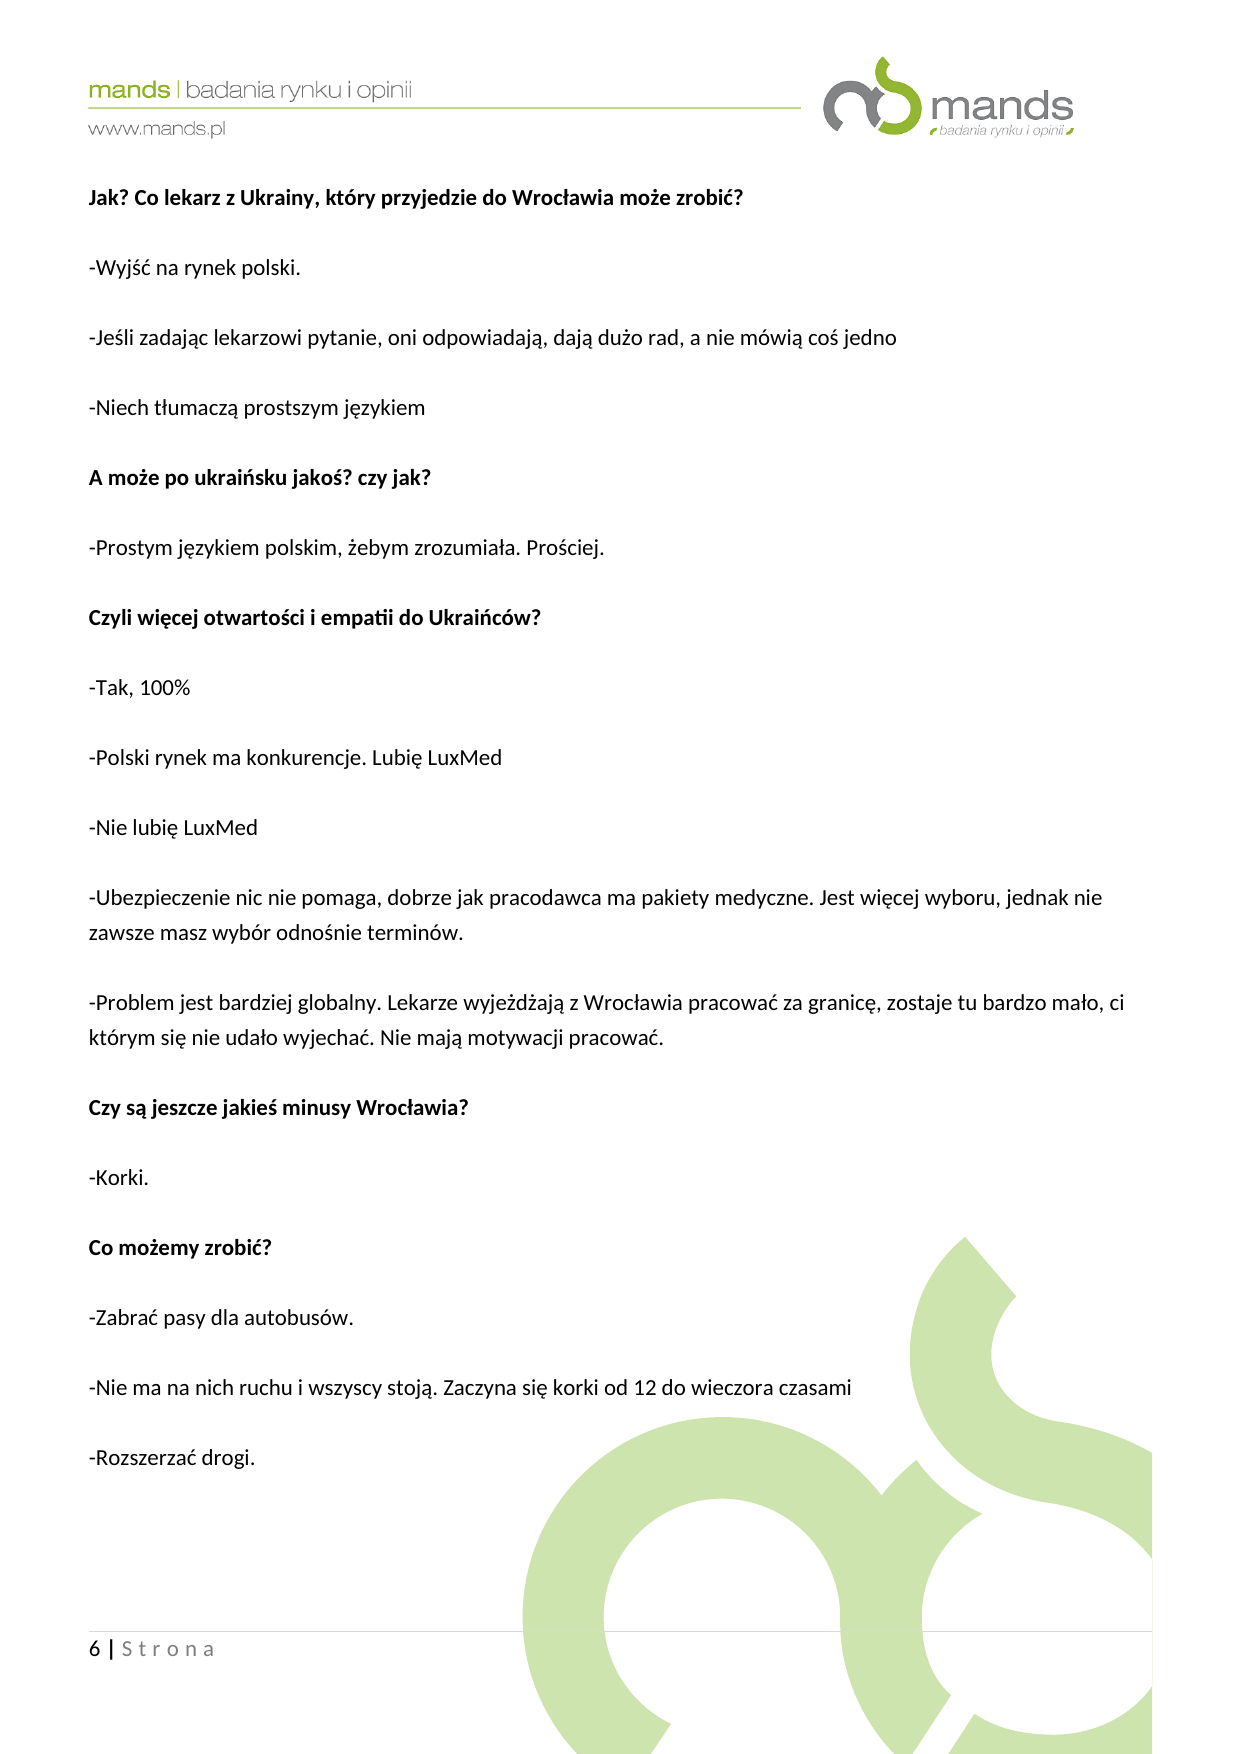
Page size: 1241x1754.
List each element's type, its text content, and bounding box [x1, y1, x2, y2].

text -Polski rynek ma konkurencje. Lubię LuxMed [89, 743, 1152, 771]
text -Problem jest bardziej globalny. Lekarze wyjeżdżają z Wrocławia pracować za granicę, zostaje tu bardzo mało, ci którym się nie udało wyjechać. Nie mają motywacji pracować. [89, 988, 1152, 1051]
text Jak? Co lekarz z Ukrainy, który przyjedzie do Wrocławia może zrobić? [89, 183, 1152, 211]
text -Ubezpieczenie nic nie pomaga, dobrze jak pracodawca ma pakiety medyczne. Jest więcej wyboru, jednak nie zawsze masz wybór odnośnie terminów. [89, 883, 1152, 946]
text -Niech tłumaczą prostszym językiem [89, 393, 1152, 421]
text -Jeśli zadając lekarzowi pytanie, oni odpowiadają, dają dużo rad, a nie mówią coś jedno [89, 323, 1152, 351]
text -Tak, 100% [89, 673, 1152, 701]
text -Prostym językiem polskim, żebym zrozumiała. Prościej. [89, 533, 1152, 561]
text -Zabrać pasy dla autobusów. [89, 1303, 1152, 1331]
text -Wyjść na rynek polski. [89, 253, 1152, 281]
text A może po ukraińsku jakoś? czy jak? [89, 463, 1152, 491]
text Co możemy zrobić? [89, 1233, 1152, 1261]
text -Rozszerzać drogi. [89, 1443, 1152, 1471]
picture [0, 0, 1151, 177]
text -Nie lubię LuxMed [89, 813, 1152, 841]
text -Nie ma na nich ruchu i wszyscy stoją. Zaczyna się korki od 12 do wieczora czasami [89, 1373, 1152, 1401]
text -Korki. [89, 1163, 1152, 1191]
text Czyli więcej otwartości i empatii do Ukraińców? [89, 603, 1152, 631]
text Czy są jeszcze jakieś minusy Wrocławia? [89, 1093, 1152, 1121]
